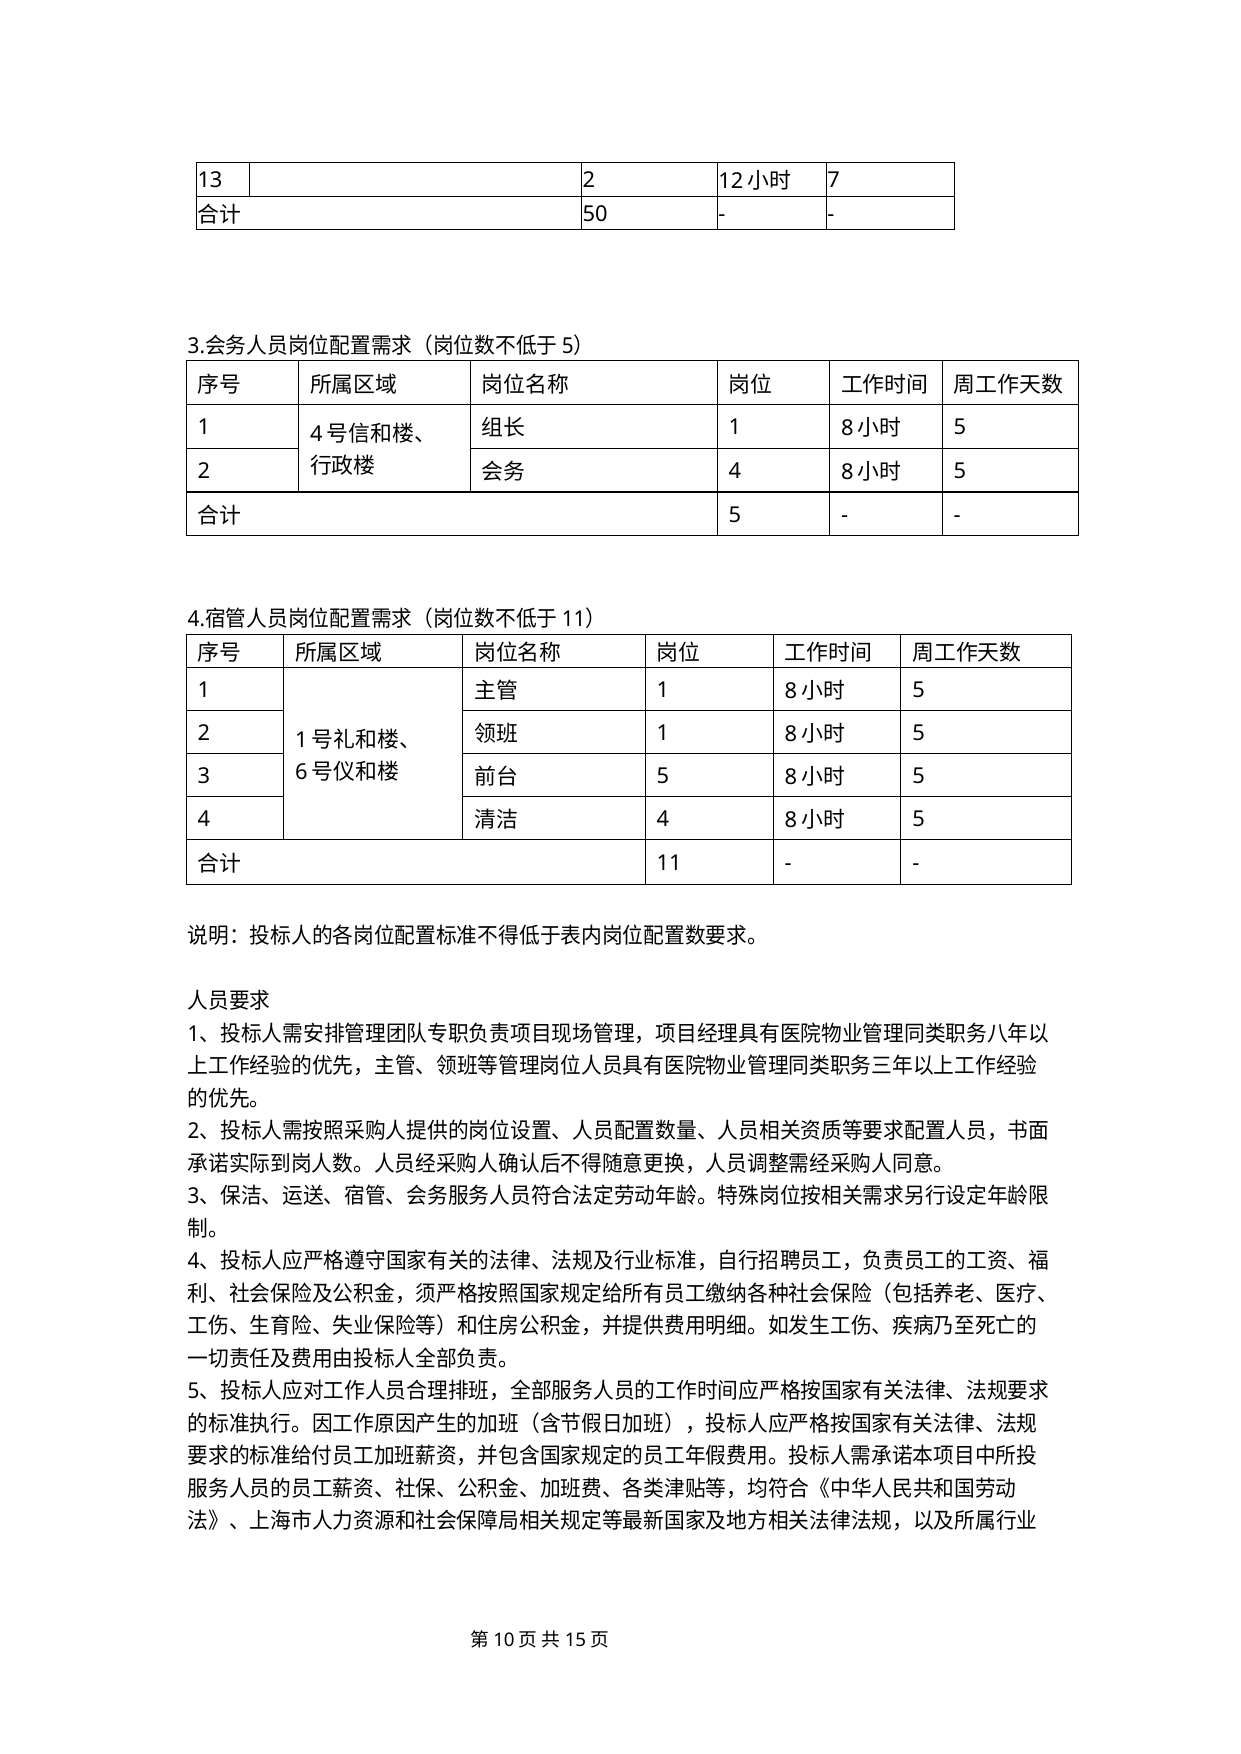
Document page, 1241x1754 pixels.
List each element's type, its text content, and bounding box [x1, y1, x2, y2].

table_header 序号 [187, 635, 283, 667]
table_cell 4 [718, 449, 829, 491]
table_cell 1 [646, 711, 773, 753]
table_cell - [901, 840, 1071, 884]
table_header 所属区域 [284, 635, 462, 667]
table_cell 5 [943, 405, 1078, 448]
text 3、保洁、运送、宿管、会务服务人员符合法定劳动年龄。特殊岗位按相关需求另行设定年龄限制。 [187, 1178, 1053, 1243]
text 说明：投标人的各岗位配置标准不得低于表内岗位配置数要求。 [187, 918, 1053, 950]
table_cell 合计 [197, 197, 581, 229]
table_cell 5 [718, 493, 829, 535]
table_header 岗位 [646, 635, 773, 667]
table_cell 8小时 [830, 449, 942, 491]
table_cell 2 [187, 711, 283, 753]
table_cell 5 [901, 711, 1071, 753]
table_cell 5 [901, 754, 1071, 796]
table_header 周工作天数 [943, 361, 1078, 404]
table_cell 4 [187, 797, 283, 839]
table_cell - [943, 493, 1078, 535]
table_cell 5 [646, 754, 773, 796]
table_cell 领班 [463, 711, 645, 753]
table_header 工作时间 [830, 361, 942, 404]
table_cell 2 [582, 163, 717, 196]
table_cell 5 [901, 668, 1071, 710]
table_cell 合计 [187, 840, 645, 884]
table_cell 1 [187, 668, 283, 710]
table_cell 8小时 [774, 711, 900, 753]
table_cell 4 [646, 797, 773, 839]
table_cell 主管 [463, 668, 645, 710]
table_cell 1号礼和楼、 6号仪和楼 [284, 668, 462, 839]
table_header 岗位 [718, 361, 829, 404]
table_cell 50 [582, 197, 717, 229]
table_cell 5 [943, 449, 1078, 491]
table_cell - [830, 493, 942, 535]
table_cell - [827, 197, 954, 229]
table_cell 组长 [471, 405, 717, 448]
text 2、投标人需按照采购人提供的岗位设置、人员配置数量、人员相关资质等要求配置人员，书面承诺实际到岗人数。人员经采购人确认后不得随意更换，人员调整需经采购人同意。 [187, 1113, 1053, 1178]
table_cell 1 [718, 405, 829, 448]
text 4.宿管人员岗位配置需求（岗位数不低于11） [187, 601, 1053, 634]
table_cell 会务 [471, 449, 717, 491]
text 人员要求 [187, 983, 1053, 1015]
table_cell 7 [827, 163, 954, 196]
table_cell 1 [646, 668, 773, 710]
table_header 周工作天数 [901, 635, 1071, 667]
table_cell 8小时 [830, 405, 942, 448]
table_header 序号 [187, 361, 298, 404]
text 1、投标人需安排管理团队专职负责项目现场管理，项目经理具有医院物业管理同类职务八年以上工作经验的优先，主管、领班等管理岗位人员具有医院物业管理同类职务三年以上工作经验的优先。 [187, 1015, 1053, 1113]
table_cell 合计 [187, 493, 717, 535]
table_cell 1 [187, 405, 298, 448]
table_cell 13 [197, 163, 249, 196]
table_header 岗位名称 [463, 635, 645, 667]
table_cell 8小时 [774, 668, 900, 710]
table_header 工作时间 [774, 635, 900, 667]
text 3.会务人员岗位配置需求（岗位数不低于5） [187, 328, 1053, 360]
table_cell 11 [646, 840, 773, 884]
table_cell 4号信和楼、 行政楼 [299, 405, 470, 491]
table_header 所属区域 [299, 361, 470, 404]
table_cell 2 [187, 449, 298, 491]
table_cell - [774, 840, 900, 884]
table_cell 前台 [463, 754, 645, 796]
table_cell 8小时 [774, 797, 900, 839]
table_header 岗位名称 [471, 361, 717, 404]
table_cell 12小时 [718, 163, 826, 196]
table_cell 清洁 [463, 797, 645, 839]
table_cell 8小时 [774, 754, 900, 796]
table_cell 5 [901, 797, 1071, 839]
table_cell 3 [187, 754, 283, 796]
table_cell - [718, 197, 826, 229]
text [187, 1373, 1053, 1535]
text 4、投标人应严格遵守国家有关的法律、法规及行业标准，自行招聘员工，负责员工的工资、福利、社会保险及公积金，须严格按照国家规定给所有员工缴纳各种社会保险（包括养老、医疗、工伤、生育险、失业保险等）和住房公积金，并提供费用明细。如发生工伤、疾病乃至死亡的一切责任及费用由投标人全部负责。 [187, 1243, 1053, 1373]
